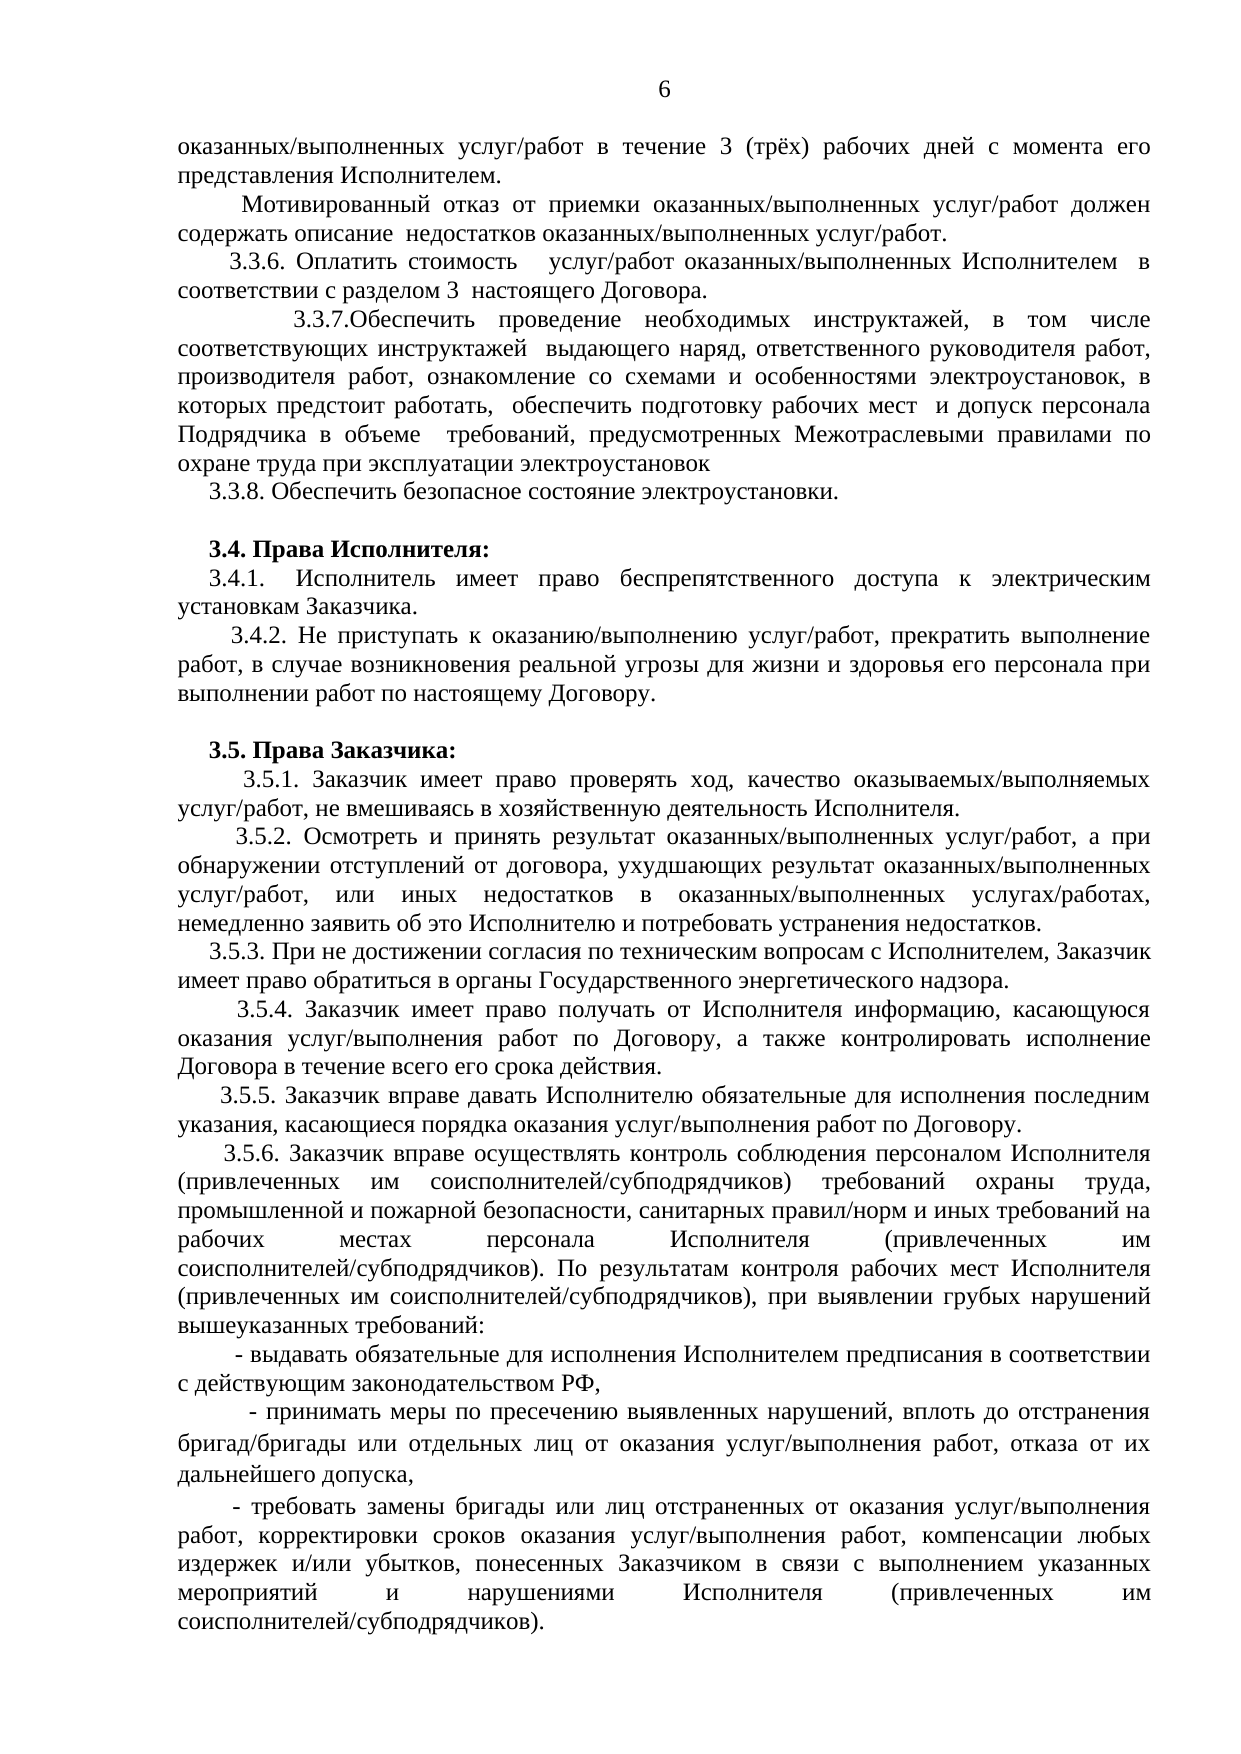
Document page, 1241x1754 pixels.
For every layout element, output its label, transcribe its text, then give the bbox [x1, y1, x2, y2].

text 3.5.1. Заказчик имеет право проверять ход, качество оказываемых/выполняемых услуг/работ, не вмешиваясь в хозяйственную деятельность Исполнителя. [177, 764, 1152, 821]
text 3.5.2. Осмотреть и принять результат оказанных/выполненных услуг/работ, а при обнаружении отступлений от договора, ухудшающих результат оказанных/выполненных услуг/работ, или иных недостатков в оказанных/выполненных услугах/работах, немедленно заявить об это Исполнителю и потребовать устранения недостатков. [177, 821, 1152, 936]
text 3.5.3. При не достижении согласия по техническим вопросам с Исполнителем, Заказчик имеет право обратиться в органы Государственного энергетического надзора. [177, 936, 1152, 994]
text 3.4. Права Исполнителя: [177, 534, 1152, 563]
text 3.4.2. Не приступать к оказанию/выполнению услуг/работ, прекратить выполнение работ, в случае возникновения реальной угрозы для жизни и здоровья его персонала при выполнении работ по настоящему Договору. [177, 620, 1152, 706]
text 3.3.6. Оплатить стоимость услуг/работ оказанных/выполненных Исполнителем в соответствии с разделом 3 настоящего Договора. [177, 246, 1152, 304]
text - принимать меры по пресечению выявленных нарушений, вплоть до отстранения бригад/бригады или отдельных лиц от оказания услуг/выполнения работ, отказа от их дальнейшего допуска, [177, 1396, 1152, 1488]
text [177, 131, 1152, 189]
text 3.3.8. Обеспечить безопасное состояние электроустановки. [177, 476, 1152, 505]
text - требовать замены бригады или лиц отстраненных от оказания услуг/выполнения работ, корректировки сроков оказания услуг/выполнения работ, компенсации любых издержек и/или убытков, понесенных Заказчиком в связи с выполнением указанных мероприятий и нарушениями Исполнителя (привлеченных им соисполнителей/субподрядчиков). [177, 1491, 1152, 1635]
text 3.4.1. Исполнитель имеет право беспрепятственного доступа к электрическим установкам Заказчика. [177, 563, 1152, 620]
text Мотивированный отказ от приемки оказанных/выполненных услуг/работ должен содержать описание недостатков оказанных/выполненных услуг/работ. [177, 189, 1152, 246]
text 3.5.6. Заказчик вправе осуществлять контроль соблюдения персоналом Исполнителя (привлеченных им соисполнителей/субподрядчиков) требований охраны труда, промышленной и пожарной безопасности, санитарных правил/норм и иных требований на рабочих местах персонала Исполнителя (привлеченных им соисполнителей/субподрядчиков). По результатам контроля рабочих мест Исполнителя (привлеченных им соисполнителей/субподрядчиков), при выявлении грубых нарушений вышеуказанных требований: [177, 1138, 1152, 1339]
text 3.5. Права Заказчика: [177, 735, 1152, 764]
text 3.3.7.Обеспечить проведение необходимых инструктажей, в том числе соответствующих инструктажей выдающего наряд, ответственного руководителя работ, производителя работ, ознакомление со схемами и особенностями электроустановок, в которых предстоит работать, обеспечить подготовку рабочих мест и допуск персонала Подрядчика в объеме требований, предусмотренных Межотраслевыми правилами по охране труда при эксплуатации электроустановок [177, 304, 1152, 476]
text - выдавать обязательные для исполнения Исполнителем предписания в соответствии с действующим законодательством РФ, [177, 1339, 1152, 1396]
text 3.5.4. Заказчик имеет право получать от Исполнителя информацию, касающуюся оказания услуг/выполнения работ по Договору, а также контролировать исполнение Договора в течение всего его срока действия. [177, 994, 1152, 1080]
text 3.5.5. Заказчик вправе давать Исполнителю обязательные для исполнения последним указания, касающиеся порядка оказания услуг/выполнения работ по Договору. [177, 1080, 1152, 1138]
